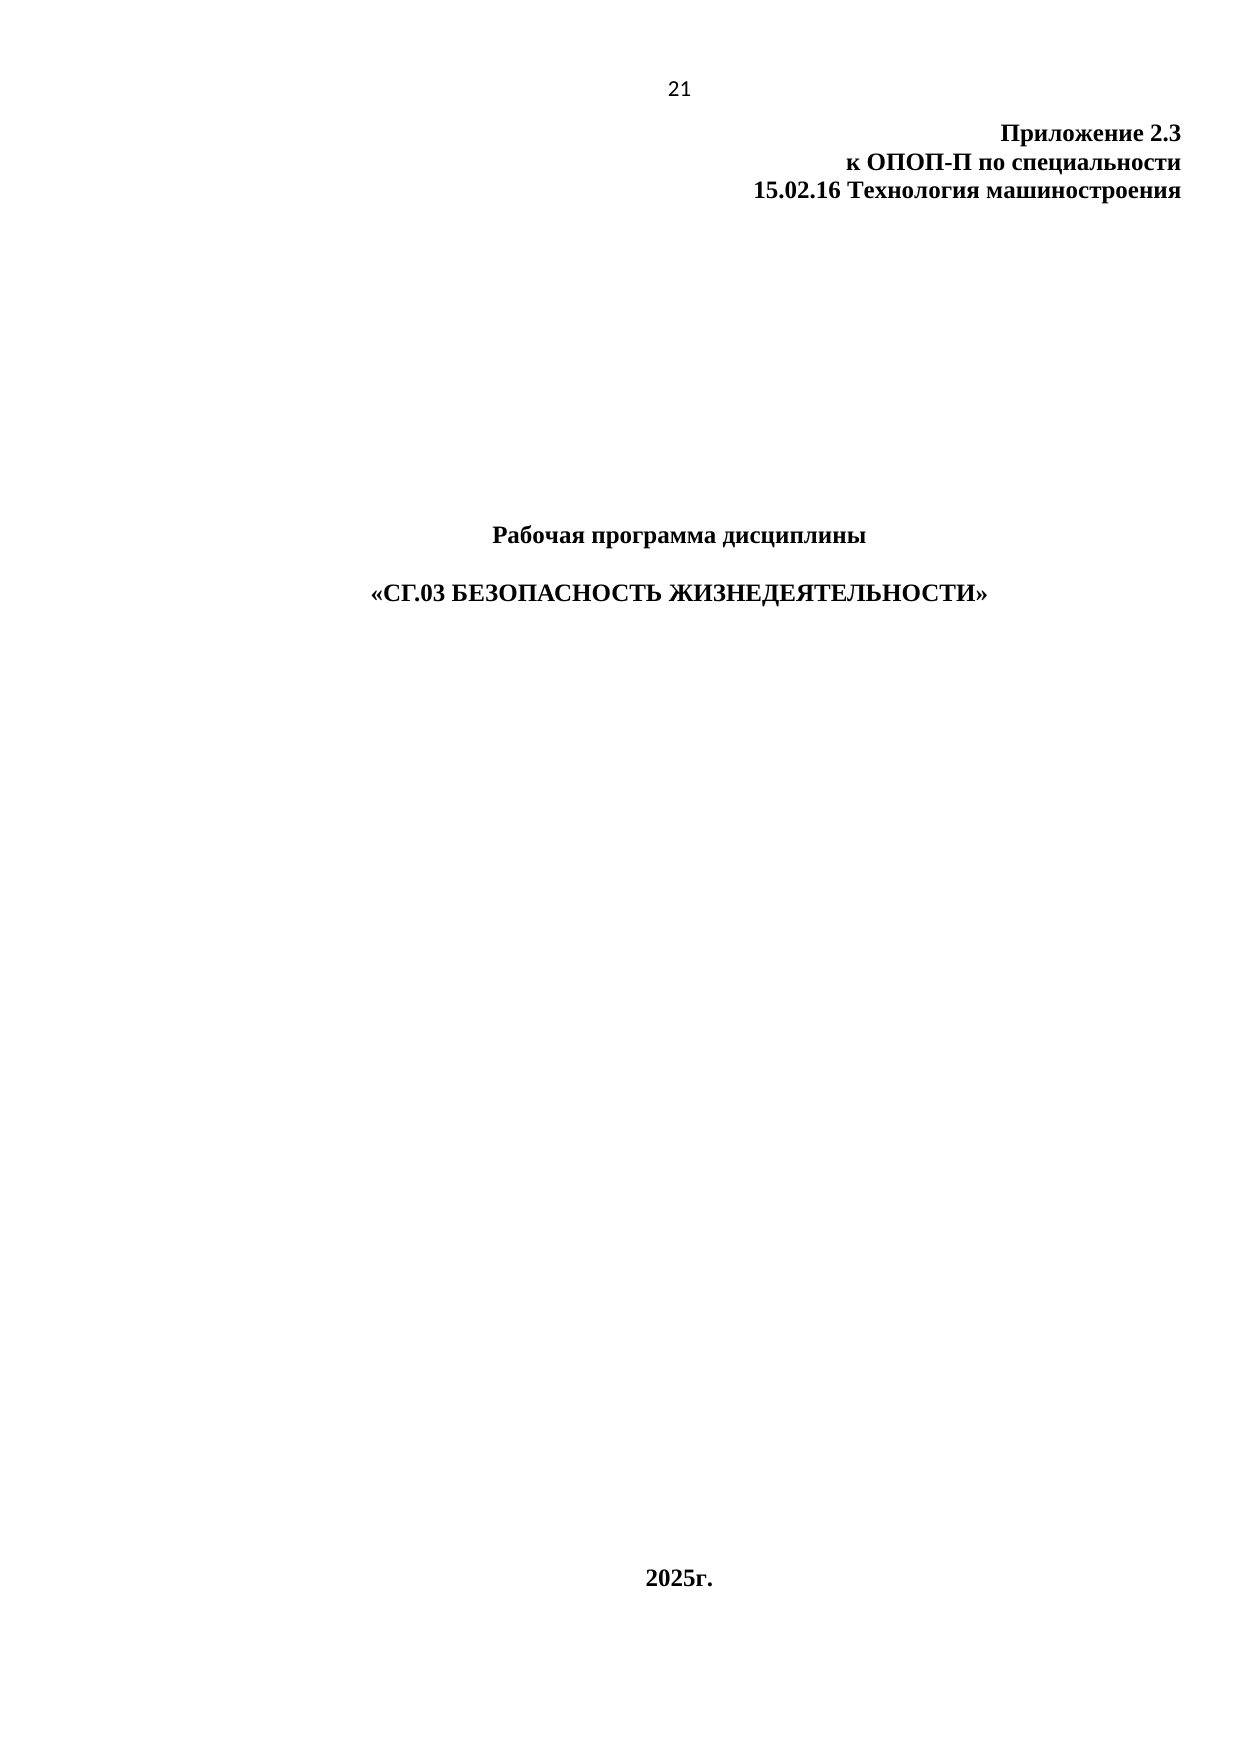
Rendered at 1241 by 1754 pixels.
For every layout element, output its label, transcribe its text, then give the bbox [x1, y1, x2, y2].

text к ОПОП-П по специальности [177, 147, 1181, 176]
text 2025г. [177, 1563, 1181, 1591]
subtitle «СГ.03 БЕЗОПАСНОСТЬ ЖИЗНЕДЕЯТЕЛЬНОСТИ» [177, 578, 1181, 607]
text 15.02.16 Технология машиностроения [177, 176, 1181, 204]
text Приложение 2.3 [177, 118, 1181, 147]
text Рабочая программа дисциплины [177, 521, 1181, 549]
